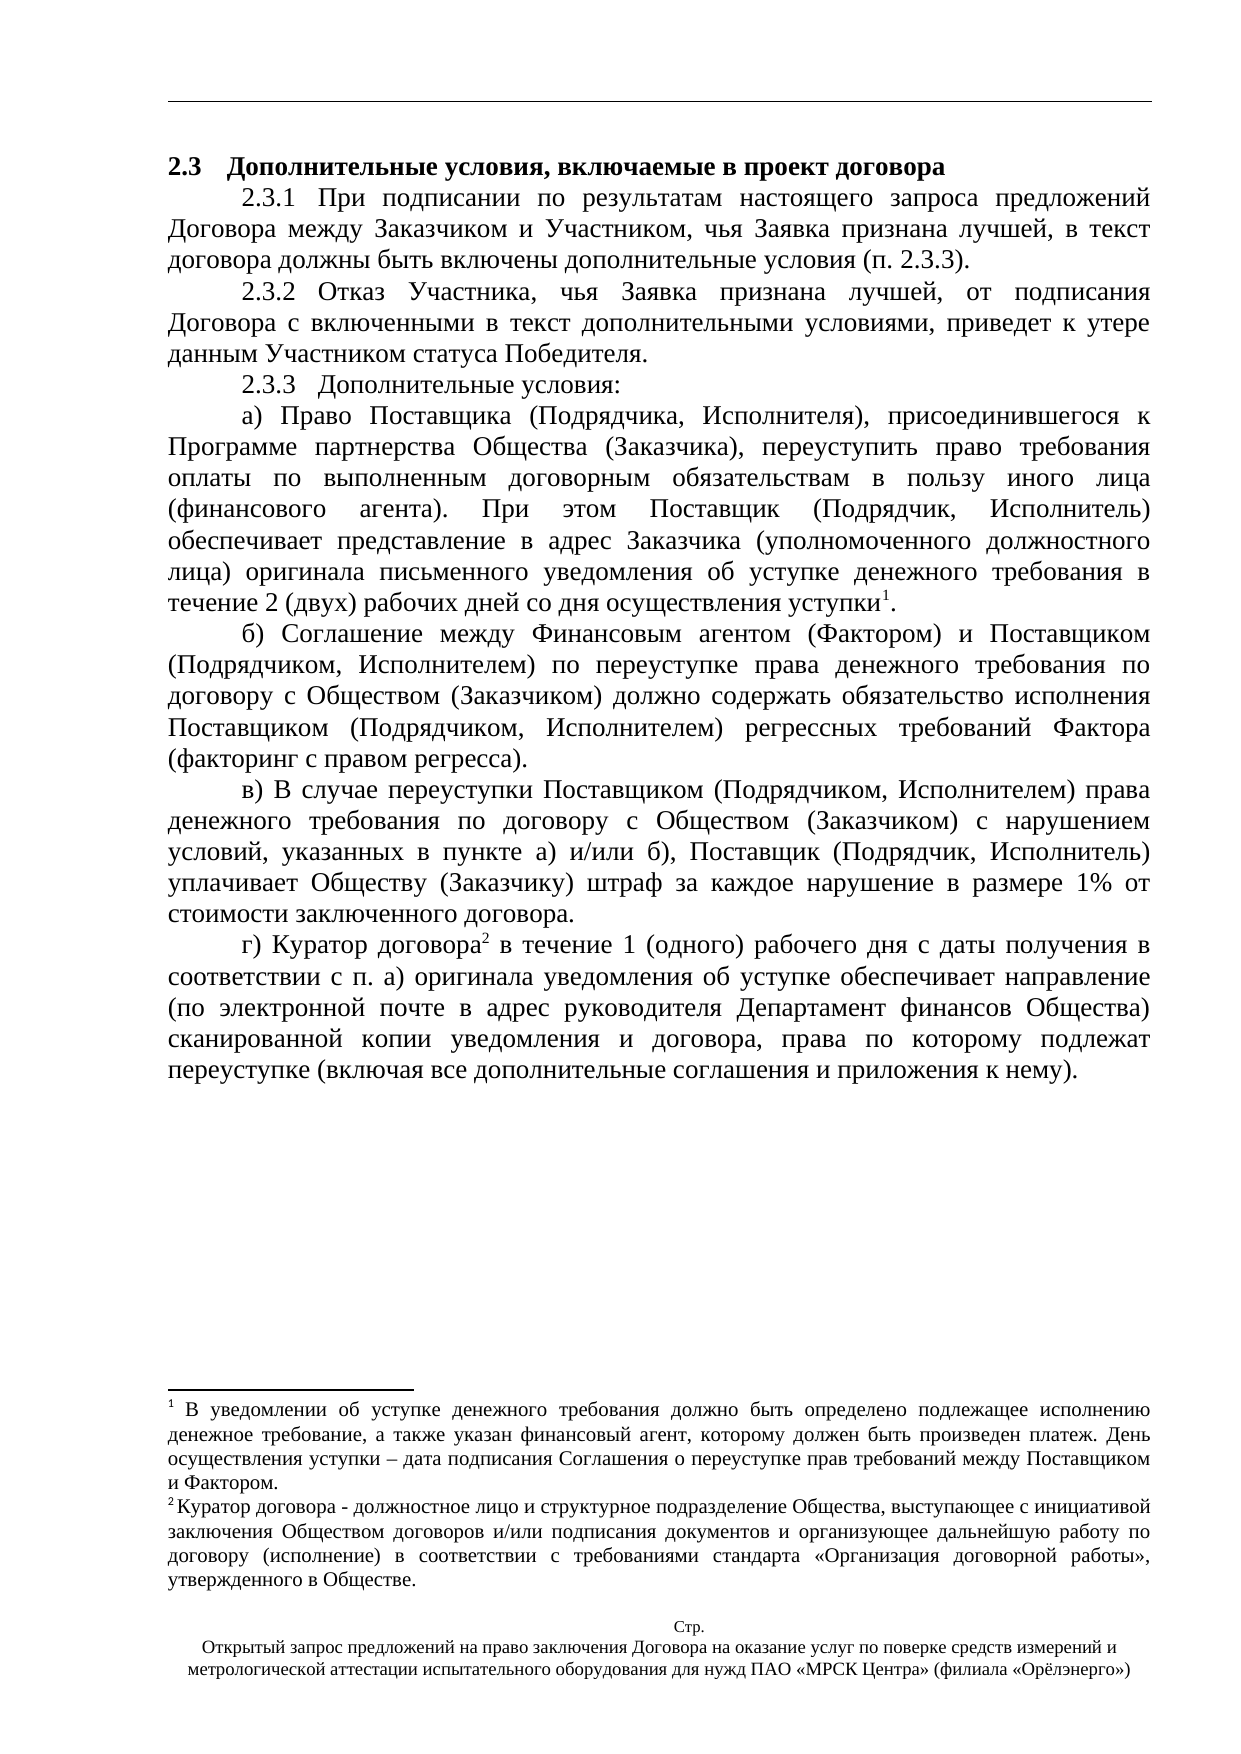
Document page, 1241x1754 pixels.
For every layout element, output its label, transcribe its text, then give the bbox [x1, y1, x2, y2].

subtitle а) Право Поставщика (Подрядчика, Исполнителя), присоединившегося к Программе партнерства Общества (Заказчика), переуступить право требования оплаты по выполненным договорным обязательствам в пользу иного лица (финансового агента). При этом Поставщик (Подрядчик, Исполнитель) обеспечивает представление в адрес Заказчика (уполномоченного должностного лица) оригинала письменного уведомления об уступке денежного требования в течение 2 (двух) рабочих дней со дня осуществления уступки. [168, 399, 1152, 617]
subtitle Дополнительные условия: [168, 368, 1152, 399]
subtitle Отказ Участника, чья Заявка признана лучшей, от подписания Договора с включенными в текст дополнительными условиями, приведет к утере данным Участником статуса Победителя. [168, 274, 1152, 368]
subtitle г) Куратор договора в течение 1 (одного) рабочего дня с даты получения в соответствии с п. а) оригинала уведомления об уступке обеспечивает направление (по электронной почте в адрес руководителя Департамент финансов Общества) сканированной копии уведомления и договора, права по которому подлежат переуступке (включая все дополнительные соглашения и приложения к нему). [168, 929, 1152, 1084]
subtitle При подписании по результатам настоящего запроса предложений Договора между Заказчиком и Участником, чья Заявка признана лучшей, в текст договора должны быть включены дополнительные условия (п. 2.3.3). [168, 181, 1152, 274]
subtitle в) В случае переуступки Поставщиком (Подрядчиком, Исполнителем) права денежного требования по договору с Обществом (Заказчиком) с нарушением условий, указанных в пункте а) и/или б), Поставщик (Подрядчик, Исполнитель) уплачивает Обществу (Заказчику) штраф за каждое нарушение в размере 1% от стоимости заключенного договора. [168, 773, 1152, 929]
subtitle Дополнительные условия, включаемые в проект договора [168, 150, 1152, 181]
subtitle б) Соглашение между Финансовым агентом (Фактором) и Поставщиком (Подрядчиком, Исполнителем) по переуступке права денежного требования по договору с Обществом (Заказчиком) должно содержать обязательство исполнения Поставщиком (Подрядчиком, Исполнителем) регрессных требований Фактора (факторинг с правом регресса). [168, 617, 1152, 773]
